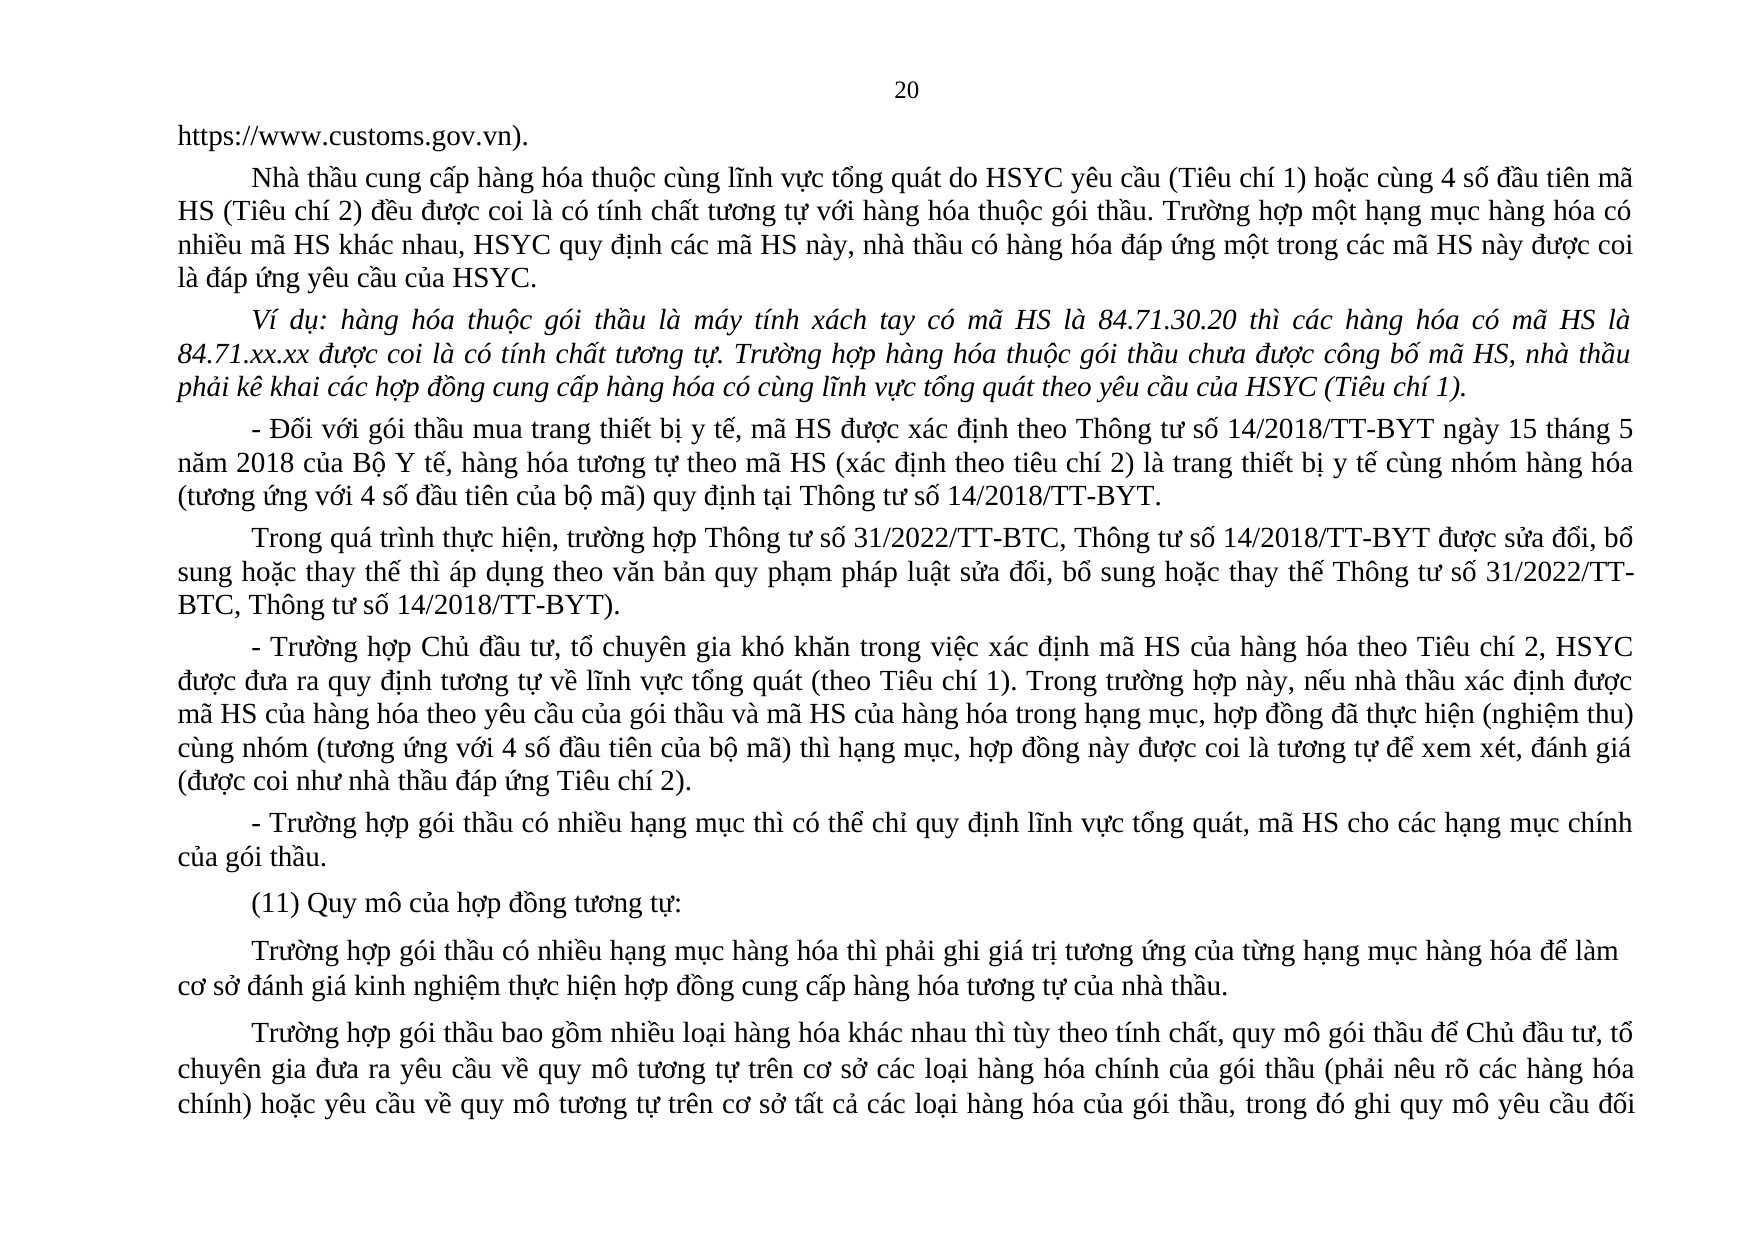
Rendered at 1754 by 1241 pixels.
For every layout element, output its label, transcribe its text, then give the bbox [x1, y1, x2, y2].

text - Trường hợp gói thầu có nhiều hạng mục thì có thể chỉ quy định lĩnh vực tổng quát, mã HS cho các hạng mục chính của gói thầu. [177, 805, 1636, 872]
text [177, 1016, 1636, 1119]
text Trường hợp gói thầu có nhiều hạng mục hàng hóa thì phải ghi giá trị tương ứng của từng hạng mục hàng hóa để làm cơ sở đánh giá kinh nghiệm thực hiện hợp đồng cung cấp hàng hóa tương tự của nhà thầu. [177, 933, 1621, 1001]
text Nhà thầu cung cấp hàng hóa thuộc cùng lĩnh vực tổng quát do HSYC yêu cầu (Tiêu chí 1) hoặc cùng 4 số đầu tiên mã HS (Tiêu chí 2) đều được coi là có tính chất tương tự với hàng hóa thuộc gói thầu. Trường hợp một hạng mục hàng hóa có nhiều mã HS khác nhau, HSYC quy định các mã HS này, nhà thầu có hàng hóa đáp ứng một trong các mã HS này được coi là đáp ứng yêu cầu của HSYC. [177, 160, 1636, 294]
text - Trường hợp Chủ đầu tư, tổ chuyên gia khó khăn trong việc xác định mã HS của hàng hóa theo Tiêu chí 2, HSYC được đưa ra quy định tương tự về lĩnh vực tổng quát (theo Tiêu chí 1). Trong trường hợp này, nếu nhà thầu xác định được mã HS của hàng hóa theo yêu cầu của gói thầu và mã HS của hàng hóa trong hạng mục, hợp đồng đã thực hiện (nghiệm thu) cùng nhóm (tương ứng với 4 số đầu tiên của bộ mã) thì hạng mục, hợp đồng này được coi là tương tự để xem xét, đánh giá (được coi như nhà thầu đáp ứng Tiêu chí 2). [177, 629, 1636, 797]
text Trong quá trình thực hiện, trường hợp Thông tư số 31/2022/TT-BTC, Thông tư số 14/2018/TT-BYT được sửa đổi, bổ sung hoặc thay thế thì áp dụng theo văn bản quy phạm pháp luật sửa đổi, bổ sung hoặc thay thế Thông tư số 31/2022/TT-BTC, Thông tư số 14/2018/TT-BYT). [177, 520, 1636, 621]
text - Đối với gói thầu mua trang thiết bị y tế, mã HS được xác định theo Thông tư số 14/2018/TT-BYT ngày 15 tháng 5 năm 2018 của Bộ Y tế, hàng hóa tương tự theo mã HS (xác định theo tiêu chí 2) là trang thiết bị y tế cùng nhóm hàng hóa (tương ứng với 4 số đầu tiên của bộ mã) quy định tại Thông tư số 14/2018/TT-BYT. [177, 411, 1636, 512]
text (11) Quy mô của hợp đồng tương tự: [177, 885, 1636, 918]
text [177, 118, 1636, 152]
text Ví dụ: hàng hóa thuộc gói thầu là máy tính xách tay có mã HS là 84.71.30.20 thì các hàng hóa có mã HS là 84.71.xx.xx được coi là có tính chất tương tự. Trường hợp hàng hóa thuộc gói thầu chưa được công bố mã HS, nhà thầu phải kê khai các hợp đồng cung cấp hàng hóa có cùng lĩnh vực tổng quát theo yêu cầu của HSYC (Tiêu chí 1). [177, 302, 1636, 403]
